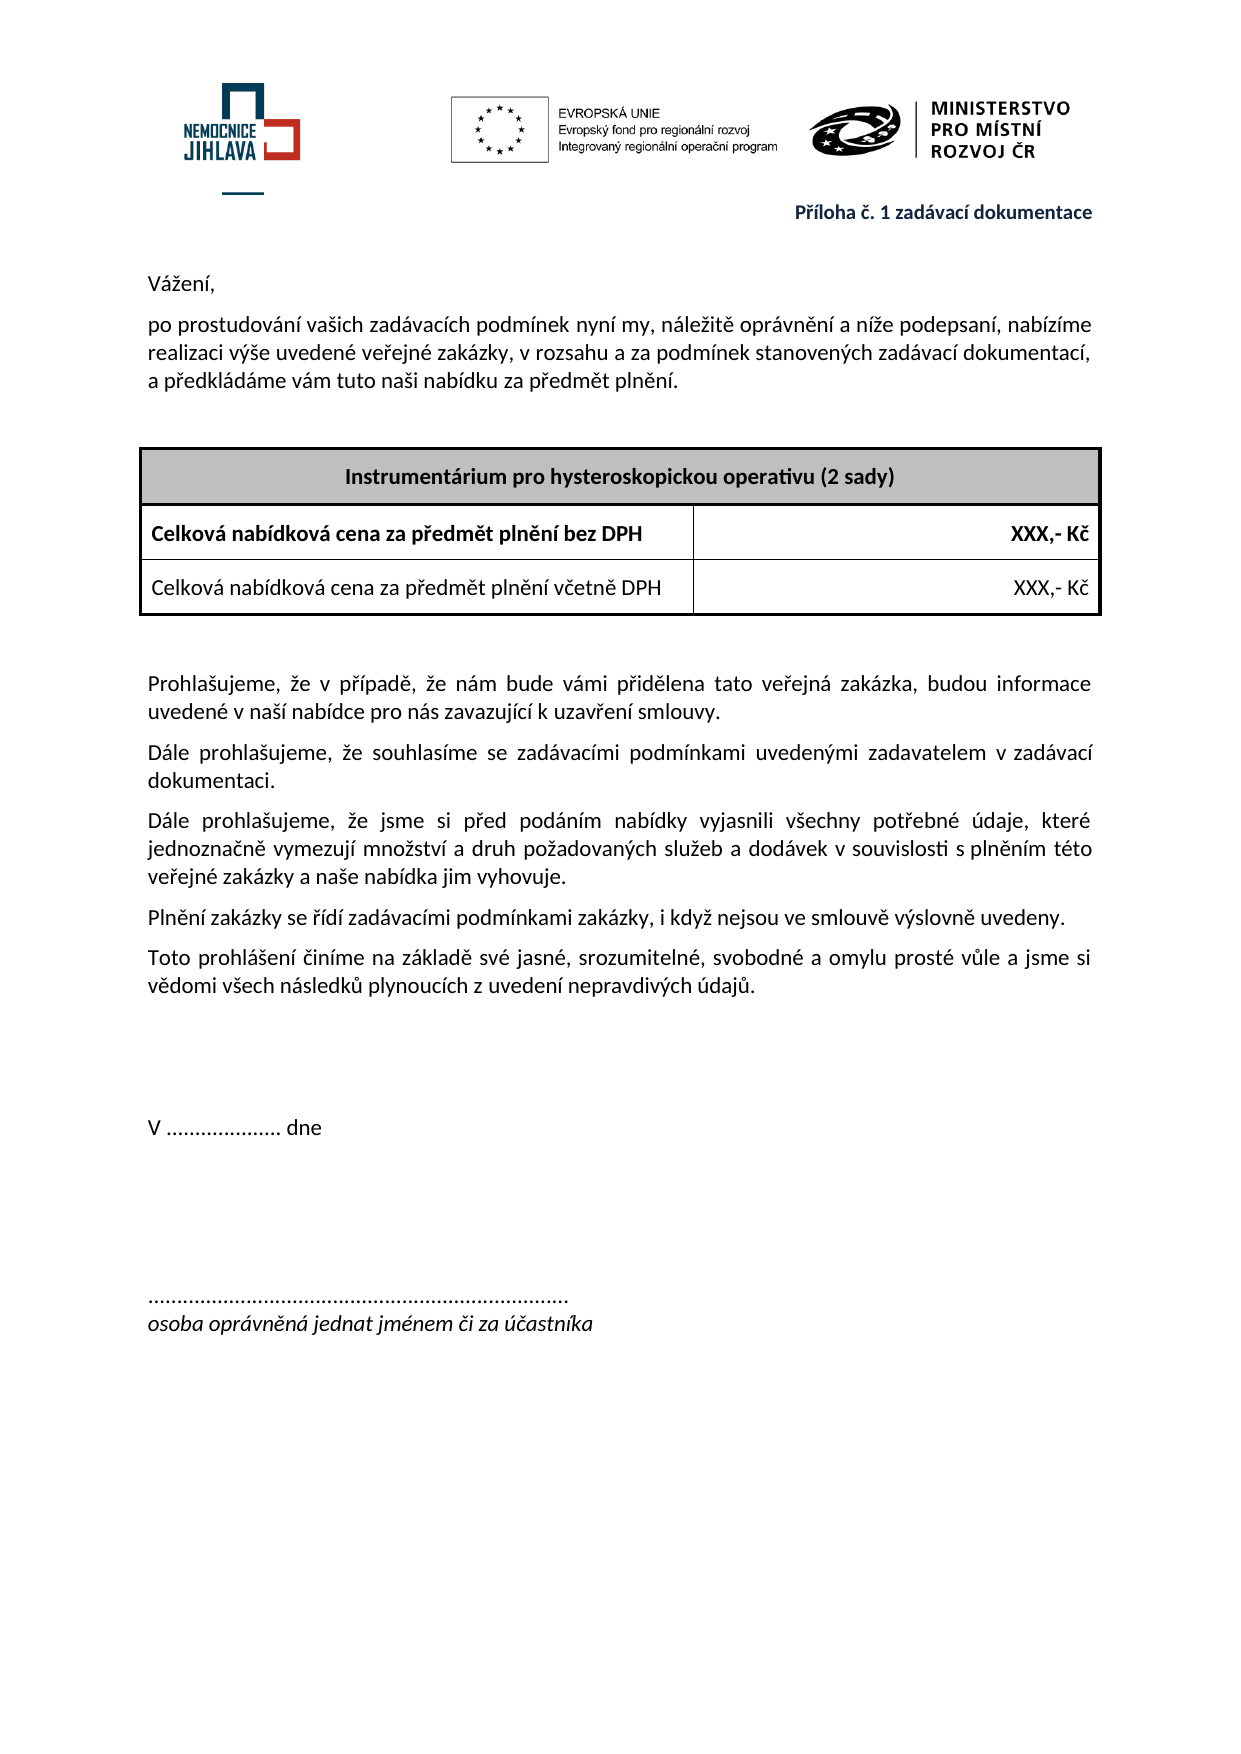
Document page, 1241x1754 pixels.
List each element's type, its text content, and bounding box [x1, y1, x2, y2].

text Plnění zakázky se řídí zadávacími podmínkami zakázky, i když nejsou ve smlouvě výslovně uvedeny. [148, 903, 1093, 931]
text V .................... dne [148, 1113, 1093, 1141]
text Vážení, [148, 269, 1093, 297]
text Dále prohlašujeme, že jsme si před podáním nabídky vyjasnili všechny potřebné údaje, které jednoznačně vymezují množství a druh požadovaných služeb a dodávek v souvislosti s plněním této veřejné zakázky a naše nabídka jim vyhovuje. [148, 806, 1093, 891]
table_header Instrumentárium pro hysteroskopickou operativu (2 sady) [142, 450, 1098, 503]
text Toto prohlášení činíme na základě své jasné, srozumitelné, svobodné a omylu prosté vůle a jsme si vědomi všech následků plynoucích z uvedení nepravdivých údajů. [148, 943, 1093, 999]
text osoba oprávněná jednat jménem či za účastníka [148, 1309, 1093, 1337]
picture [184, 83, 300, 195]
picture [429, 75, 1089, 181]
table_cell Celková nabídková cena za předmět plnění bez DPH [142, 506, 693, 559]
text Prohlašujeme, že v případě, že nám bude vámi přidělena tato veřejná zakázka, budou informace uvedené v naší nabídce pro nás zavazující k uzavření smlouvy. [148, 669, 1093, 725]
text ......................................................................... [148, 1281, 1093, 1309]
table_cell Celková nabídková cena za předmět plnění včetně DPH [142, 560, 693, 613]
table_cell XXX,- Kč [694, 506, 1098, 559]
table_cell XXX,- Kč [694, 560, 1098, 613]
text po prostudování vašich zadávacích podmínek nyní my, náležitě oprávnění a níže podepsaní, nabízíme realizaci výše uvedené veřejné zakázky, v rozsahu a za podmínek stanovených zadávací dokumentací, a předkládáme vám tuto naši nabídku za předmět plnění. [148, 310, 1093, 394]
text Dále prohlašujeme, že souhlasíme se zadávacími podmínkami uvedenými zadavatelem v zadávací dokumentaci. [148, 738, 1093, 794]
